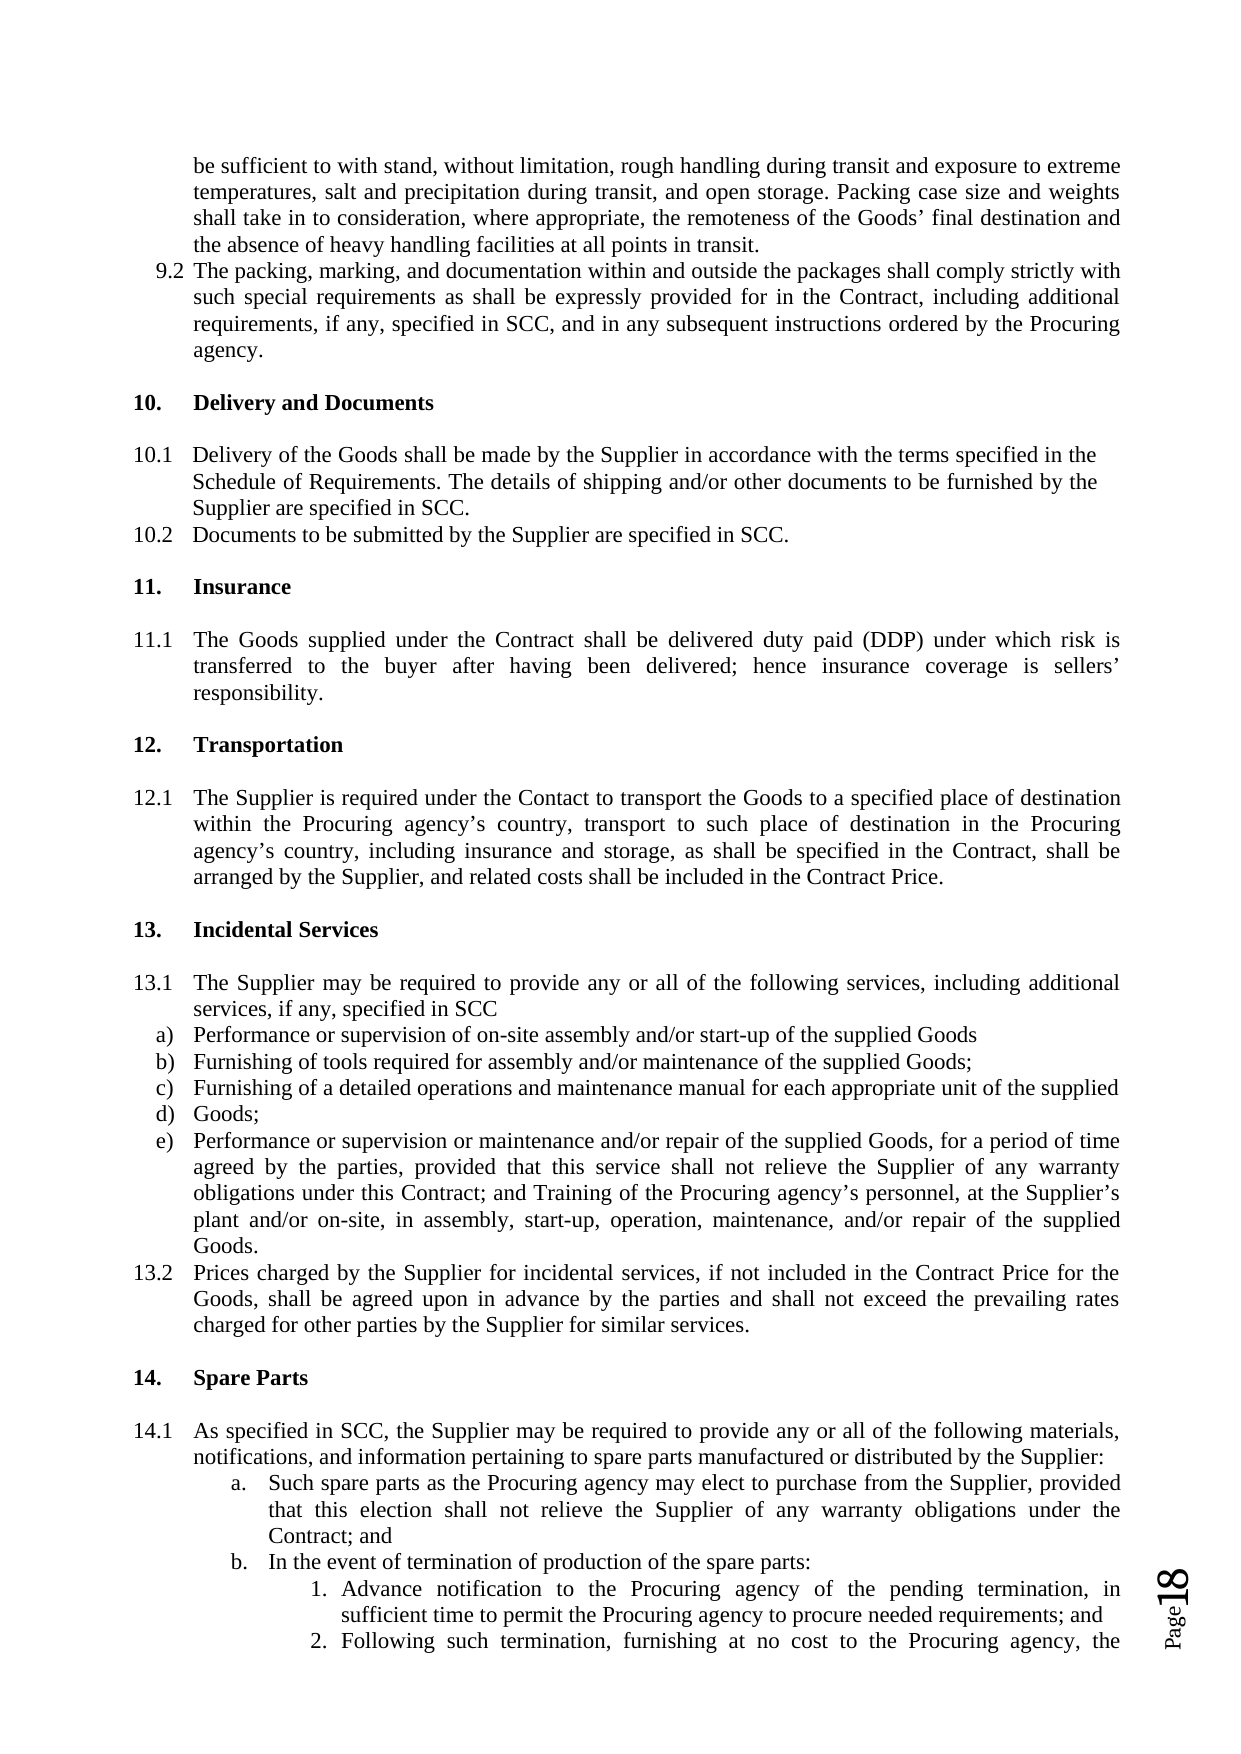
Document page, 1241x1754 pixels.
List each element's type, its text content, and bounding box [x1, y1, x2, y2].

list Performance or supervision or maintenance and/or repair of the supplied Goods, for a period of time agreed by the parties, provided that this service shall not relieve the Supplier of any warranty obligations under this Contract; and Training of the Procuring agency’s personnel, at the Supplier’s plant and/or on-site, in assembly, start-up, operation, maintenance, and/or repair of the supplied Goods. [156, 1127, 1122, 1258]
list The packing, marking, and documentation within and outside the packages shall comply strictly with such special requirements as shall be expressly provided for in the Contract, including additional requirements, if any, specified in SCC, and in any subsequent instructions ordered by the Procuring agency. [156, 257, 1122, 362]
list Advance notification to the Procuring agency of the pending termination, in sufficient time to permit the Procuring agency to procure needed requirements; and [310, 1575, 1122, 1627]
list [156, 152, 1122, 257]
list In the event of termination of production of the spare parts: [231, 1548, 1122, 1575]
list Spare Parts [133, 1364, 1122, 1390]
list The Goods supplied under the Contract shall be delivered duty paid (DDP) under which risk is transferred to the buyer after having been delivered; hence insurance coverage is sellers’ responsibility. [133, 626, 1122, 705]
list The Supplier is required under the Contact to transport the Goods to a specified place of destination within the Procuring agency’s country, transport to such place of destination in the Procuring agency’s country, including insurance and storage, as shall be specified in the Contract, shall be arranged by the Supplier, and related costs shall be included in the Contract Price. [133, 784, 1122, 889]
list Delivery and Documents [133, 389, 1122, 415]
list Delivery of the Goods shall be made by the Supplier in accordance with the terms specified in the Schedule of Requirements. The details of shipping and/or other documents to be furnished by the Supplier are specified in SCC. [133, 442, 1098, 521]
list Transportation [133, 731, 1122, 758]
list Performance or supervision of on-site assembly and/or start-up of the supplied Goods [156, 1021, 1122, 1048]
list Furnishing of tools required for assembly and/or maintenance of the supplied Goods; [156, 1048, 1122, 1074]
list Incidental Services [133, 916, 1122, 942]
list Furnishing of a detailed operations and maintenance manual for each appropriate unit of the supplied [156, 1074, 1122, 1100]
text 13.2 Prices charged by the Supplier for incidental services, if not included in the Contract Price for the Goods, shall be agreed upon in advance by the parties and shall not exceed the prevailing rates charged for other parties by the Supplier for similar services. [133, 1258, 1122, 1338]
list Such spare parts as the Procuring agency may elect to purchase from the Supplier, provided that this election shall not relieve the Supplier of any warranty obligations under the Contract; and [231, 1469, 1122, 1548]
text 14.1 As specified in SCC, the Supplier may be required to provide any or all of the following materials, notifications, and information pertaining to spare parts manufactured or distributed by the Supplier: [133, 1417, 1122, 1469]
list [310, 1627, 1122, 1654]
text 13.1 The Supplier may be required to provide any or all of the following services, including additional services, if any, specified in SCC [133, 969, 1122, 1021]
list Documents to be submitted by the Supplier are specified in SCC. [133, 521, 1098, 547]
list Insurance [133, 573, 1122, 600]
list Goods; [156, 1100, 1122, 1127]
